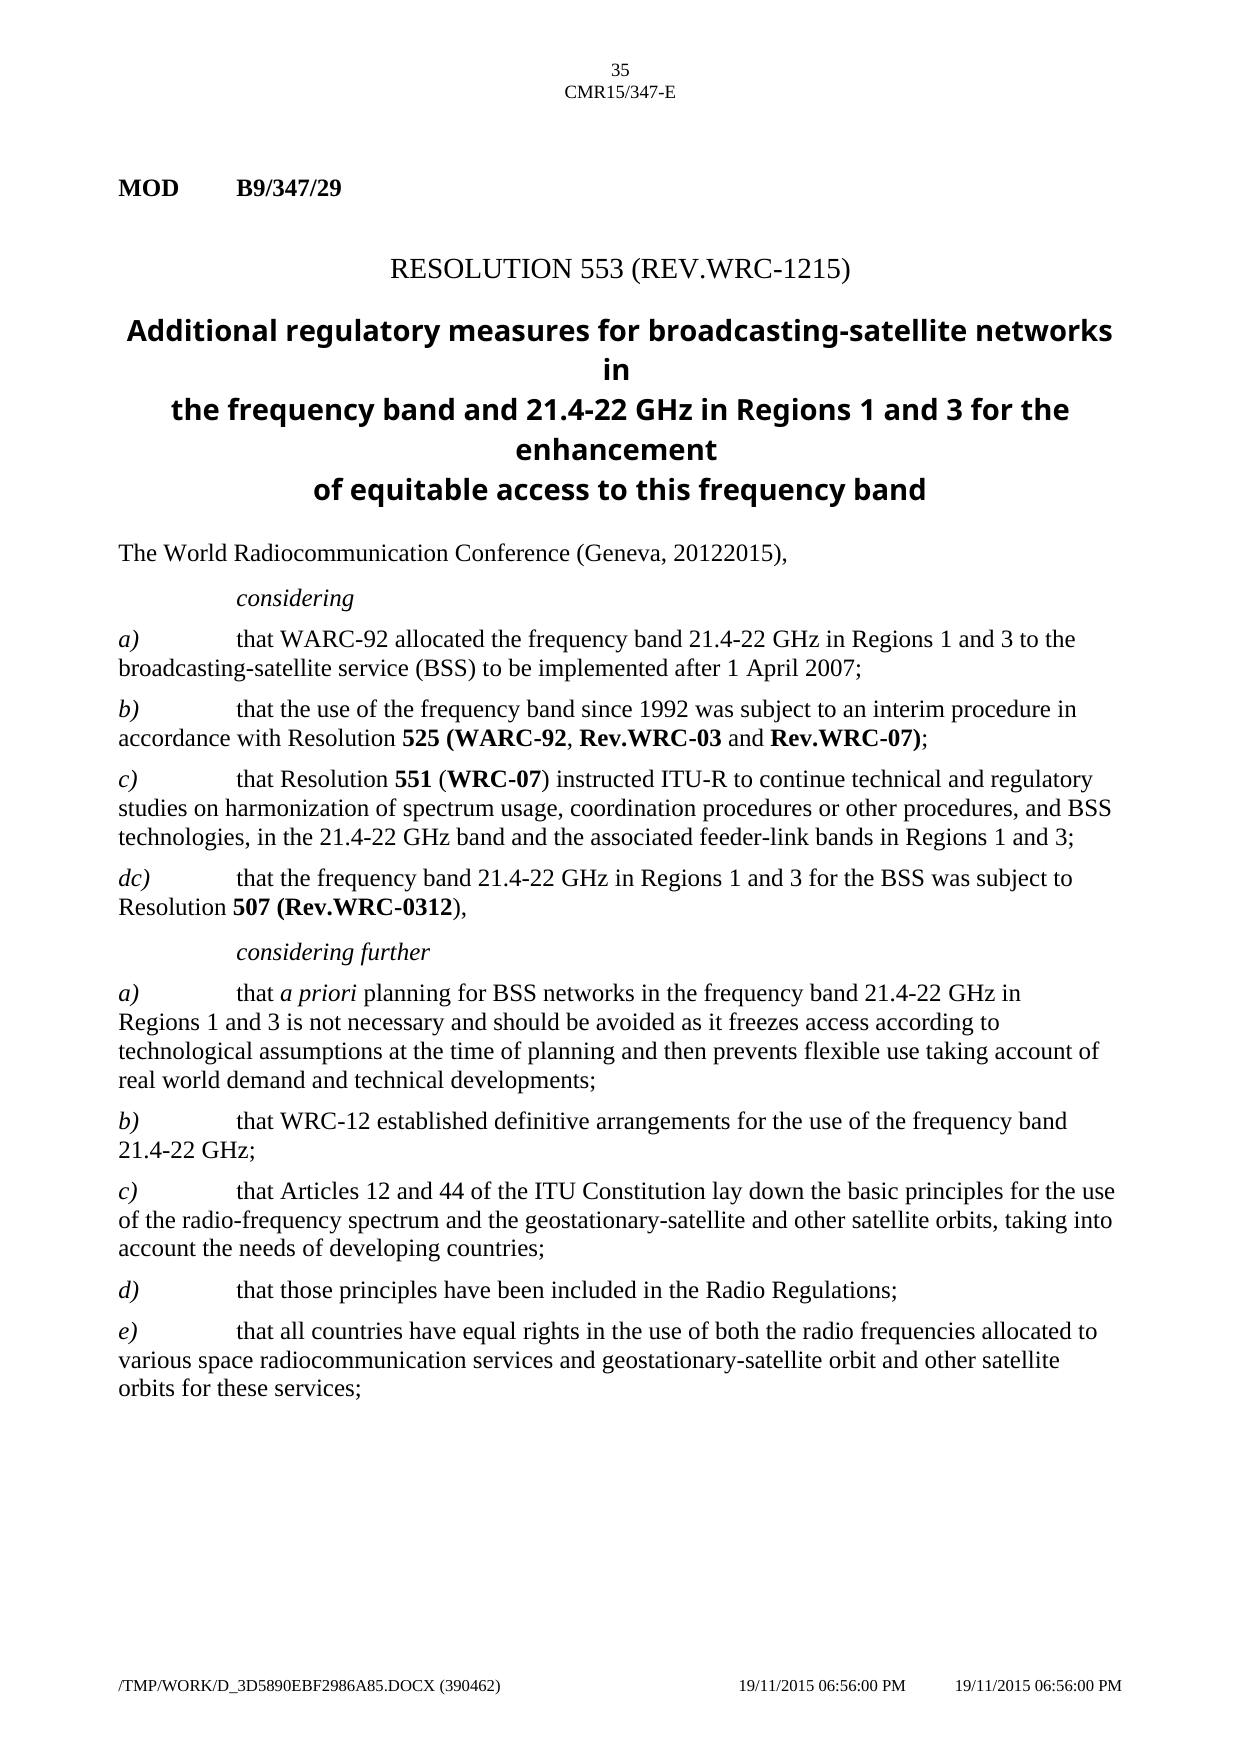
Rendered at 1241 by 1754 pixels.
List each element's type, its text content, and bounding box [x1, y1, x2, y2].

text ) that the frequency band 21.4-22 GHz in Regions 1 and 3 for the BSS was subject to Resolution 507 (Rev.WRC-), [118, 863, 1122, 921]
text e) that all countries have equal rights in the use of both the radio frequencies allocated to various space radiocommunication services and geostationary-satellite orbit and other satellite orbits for these services; [118, 1316, 1122, 1402]
text a) that a priori planning for BSS networks in the frequency band 21.4-22 GHz in Regions 1 and 3 is not necessary and should be avoided as it freezes access according to technological assumptions at the time of planning and then prevents flexible use taking account of real world demand and technical developments; [118, 978, 1122, 1093]
title Additional regulatory measures for broadcasting-satellite networks in the frequency band and 21.4-22 GHz in Regions 1 and 3 for the enhancement of equitable access to this frequency band [118, 310, 1122, 508]
text considering further [236, 937, 1122, 966]
text considering [236, 583, 1122, 612]
text RESOLUTION 553 (WRC-) [118, 251, 1122, 285]
text b) that the use of the frequency band since 1992 was subject to an interim procedure in accordance with Resolution 525 (WARC-92, Rev.WRC-03 and Rev.WRC-07); [118, 694, 1122, 752]
text a) that WARC-92 allocated the frequency band 21.4-22 GHz in Regions 1 and 3 to the broadcasting-satellite service (BSS) to be implemented after 1 April 2007; [118, 624, 1122, 682]
text d) that those principles have been included in the Radio Regulations; [118, 1275, 1122, 1303]
text MOD B9/347/29#32596 [118, 173, 1122, 201]
title The World Radiocommunication Conference (Geneva, ), [118, 538, 1122, 566]
text b) that WRC-12 established definitive arrangements for the use of the frequency band 21.4-22 GHz; [118, 1106, 1122, 1163]
text c) that Articles 12 and 44 of the ITU Constitution lay down the basic principles for the use of the radio-frequency spectrum and the geostationary-satellite and other satellite orbits, taking into account the needs of developing countries; [118, 1176, 1122, 1262]
